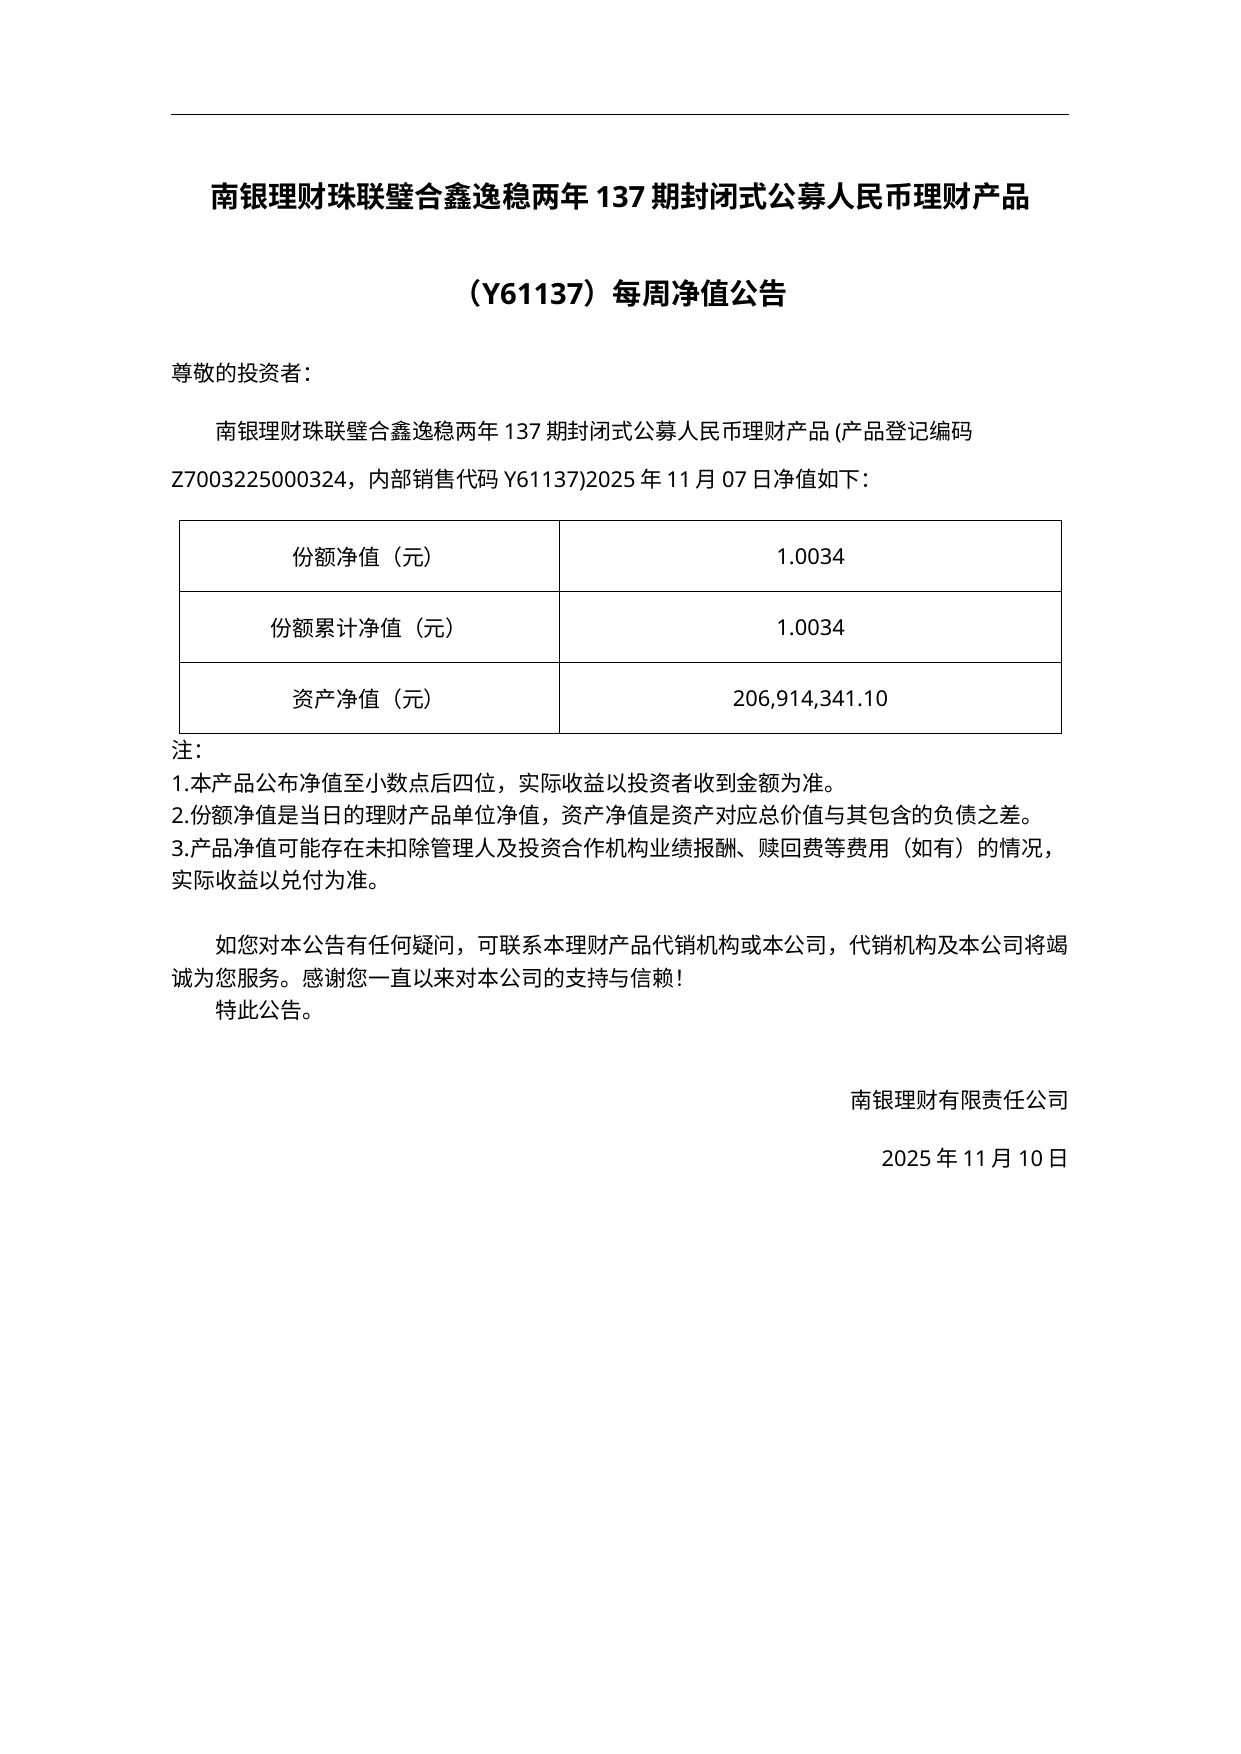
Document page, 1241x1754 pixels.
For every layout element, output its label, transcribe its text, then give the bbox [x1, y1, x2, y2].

text 3.产品净值可能存在未扣除管理人及投资合作机构业绩报酬、赎回费等费用（如有）的情况，实际收益以兑付为准。 [171, 830, 1069, 895]
table_cell 206,914,341.10 [560, 663, 1061, 733]
text 2025年11月10日 [171, 1140, 1069, 1173]
text 南银理财珠联璧合鑫逸稳两年137期封闭式公募人民币理财产品（Y61137）每周净值公告 [171, 162, 1069, 324]
table_cell 份额累计净值（元） [180, 592, 559, 662]
text 南银理财有限责任公司 [171, 1082, 1069, 1115]
text 特此公告。 [171, 993, 1069, 1025]
table_header 份额净值（元） [180, 521, 559, 591]
text 尊敬的投资者： [171, 355, 1069, 388]
table_cell 1.0034 [560, 592, 1061, 662]
table_cell 资产净值（元） [180, 663, 559, 733]
text 注： [171, 733, 1069, 765]
text 2.份额净值是当日的理财产品单位净值，资产净值是资产对应总价值与其包含的负债之差。 [171, 798, 1069, 830]
table_header 1.0034 [560, 521, 1061, 591]
text 如您对本公告有任何疑问，可联系本理财产品代销机构或本公司，代销机构及本公司将竭诚为您服务。感谢您一直以来对本公司的支持与信赖！ [171, 928, 1069, 993]
text 1.本产品公布净值至小数点后四位，实际收益以投资者收到金额为准。 [171, 765, 1069, 798]
text 南银理财珠联璧合鑫逸稳两年137期封闭式公募人民币理财产品 (产品登记编码Z7003225000324，内部销售代码Y61137)2025年11月07日净值如下： [171, 413, 1069, 494]
